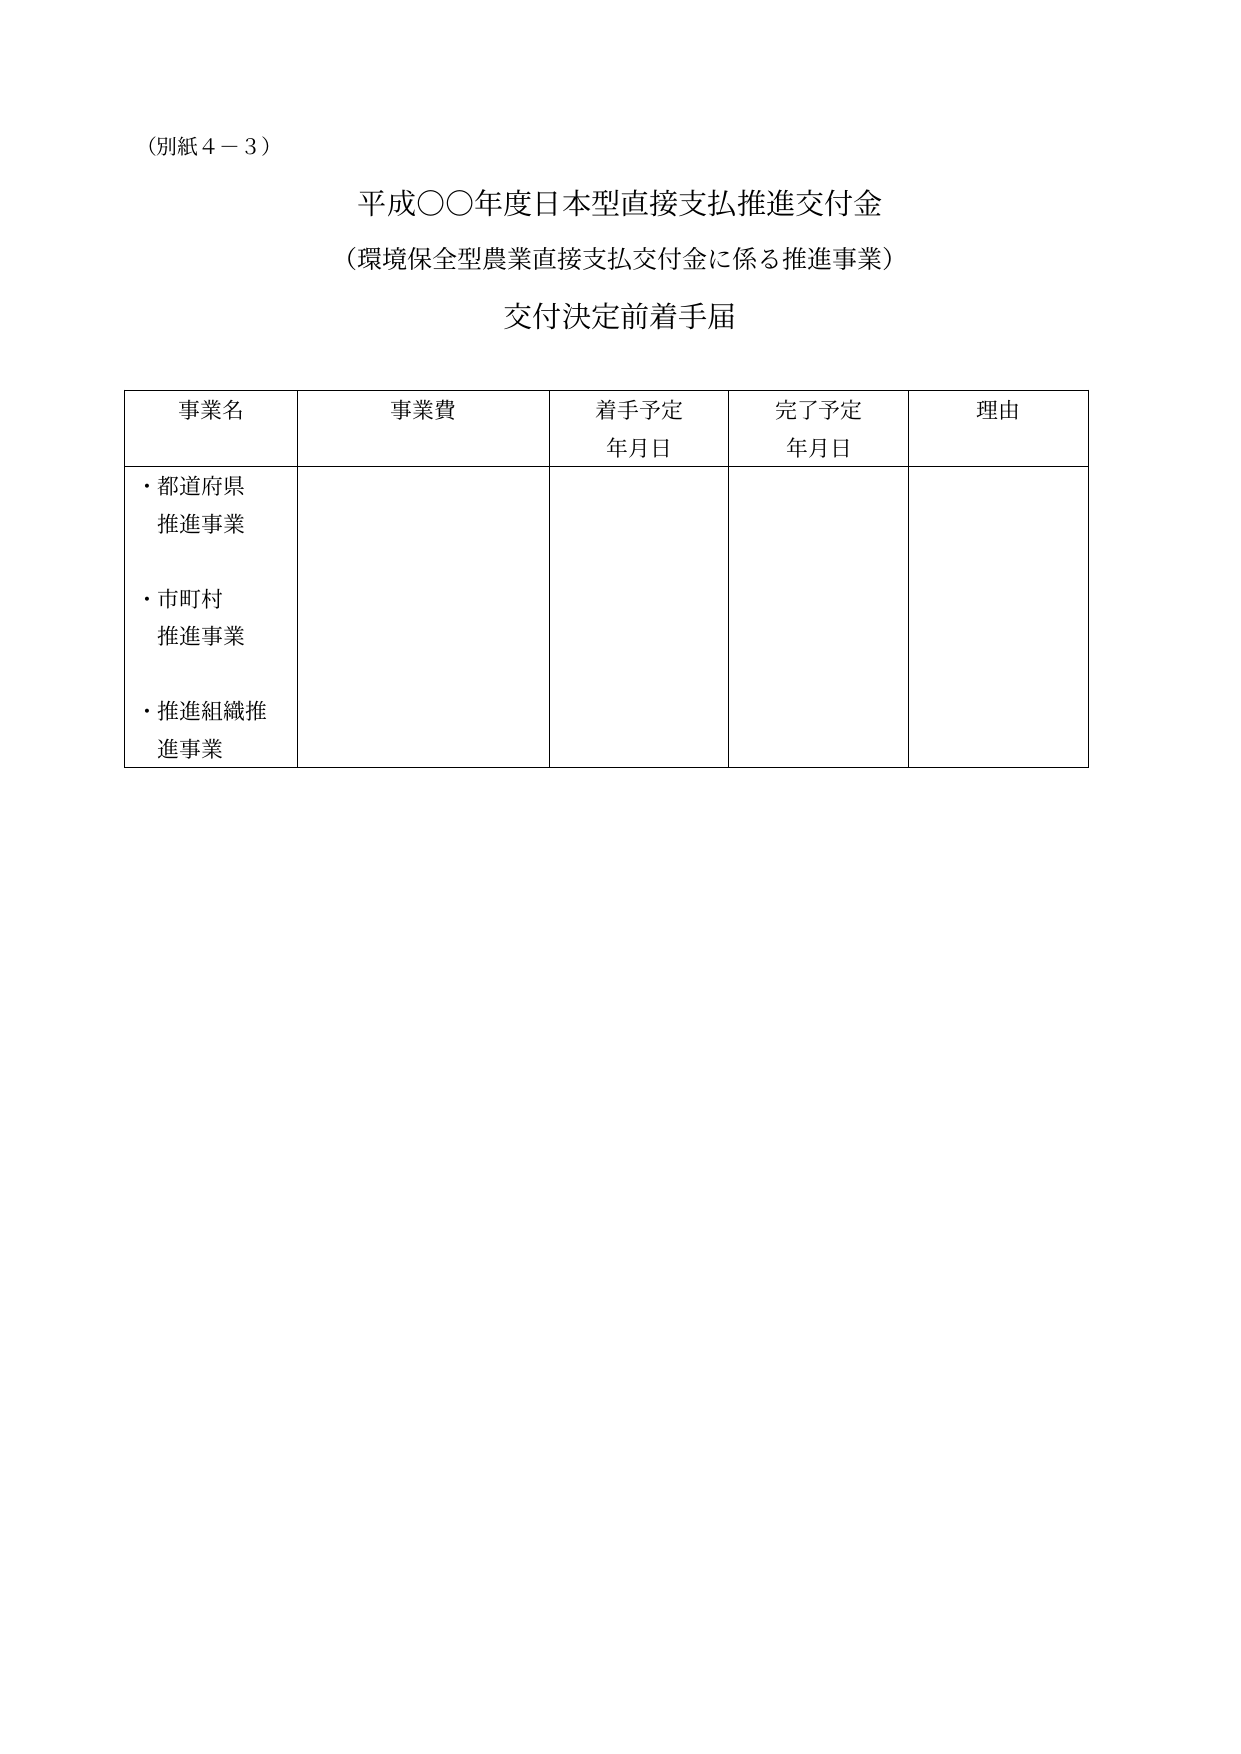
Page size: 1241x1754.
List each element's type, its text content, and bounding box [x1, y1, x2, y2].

table_header 事業名 [125, 391, 297, 466]
text 平成○○年度日本型直接支払推進交付金 [136, 164, 1104, 239]
table_header 事業費 [298, 391, 549, 466]
text 交付決定前着手届 [136, 277, 1104, 352]
text （別紙４－３） [136, 127, 1104, 164]
table_cell ・都道府県 推進事業 ・市町村 推進事業 ・推進組織推 進事業 [125, 467, 297, 767]
table_header 完了予定 年月日 [729, 391, 908, 466]
table_cell [298, 467, 549, 767]
table_cell [729, 467, 908, 767]
table_cell [550, 467, 728, 767]
table_header 着手予定 年月日 [550, 391, 728, 466]
table_header 理由 [909, 391, 1088, 466]
table_cell [909, 467, 1088, 767]
text （環境保全型農業直接支払交付金に係る推進事業） [136, 239, 1104, 277]
